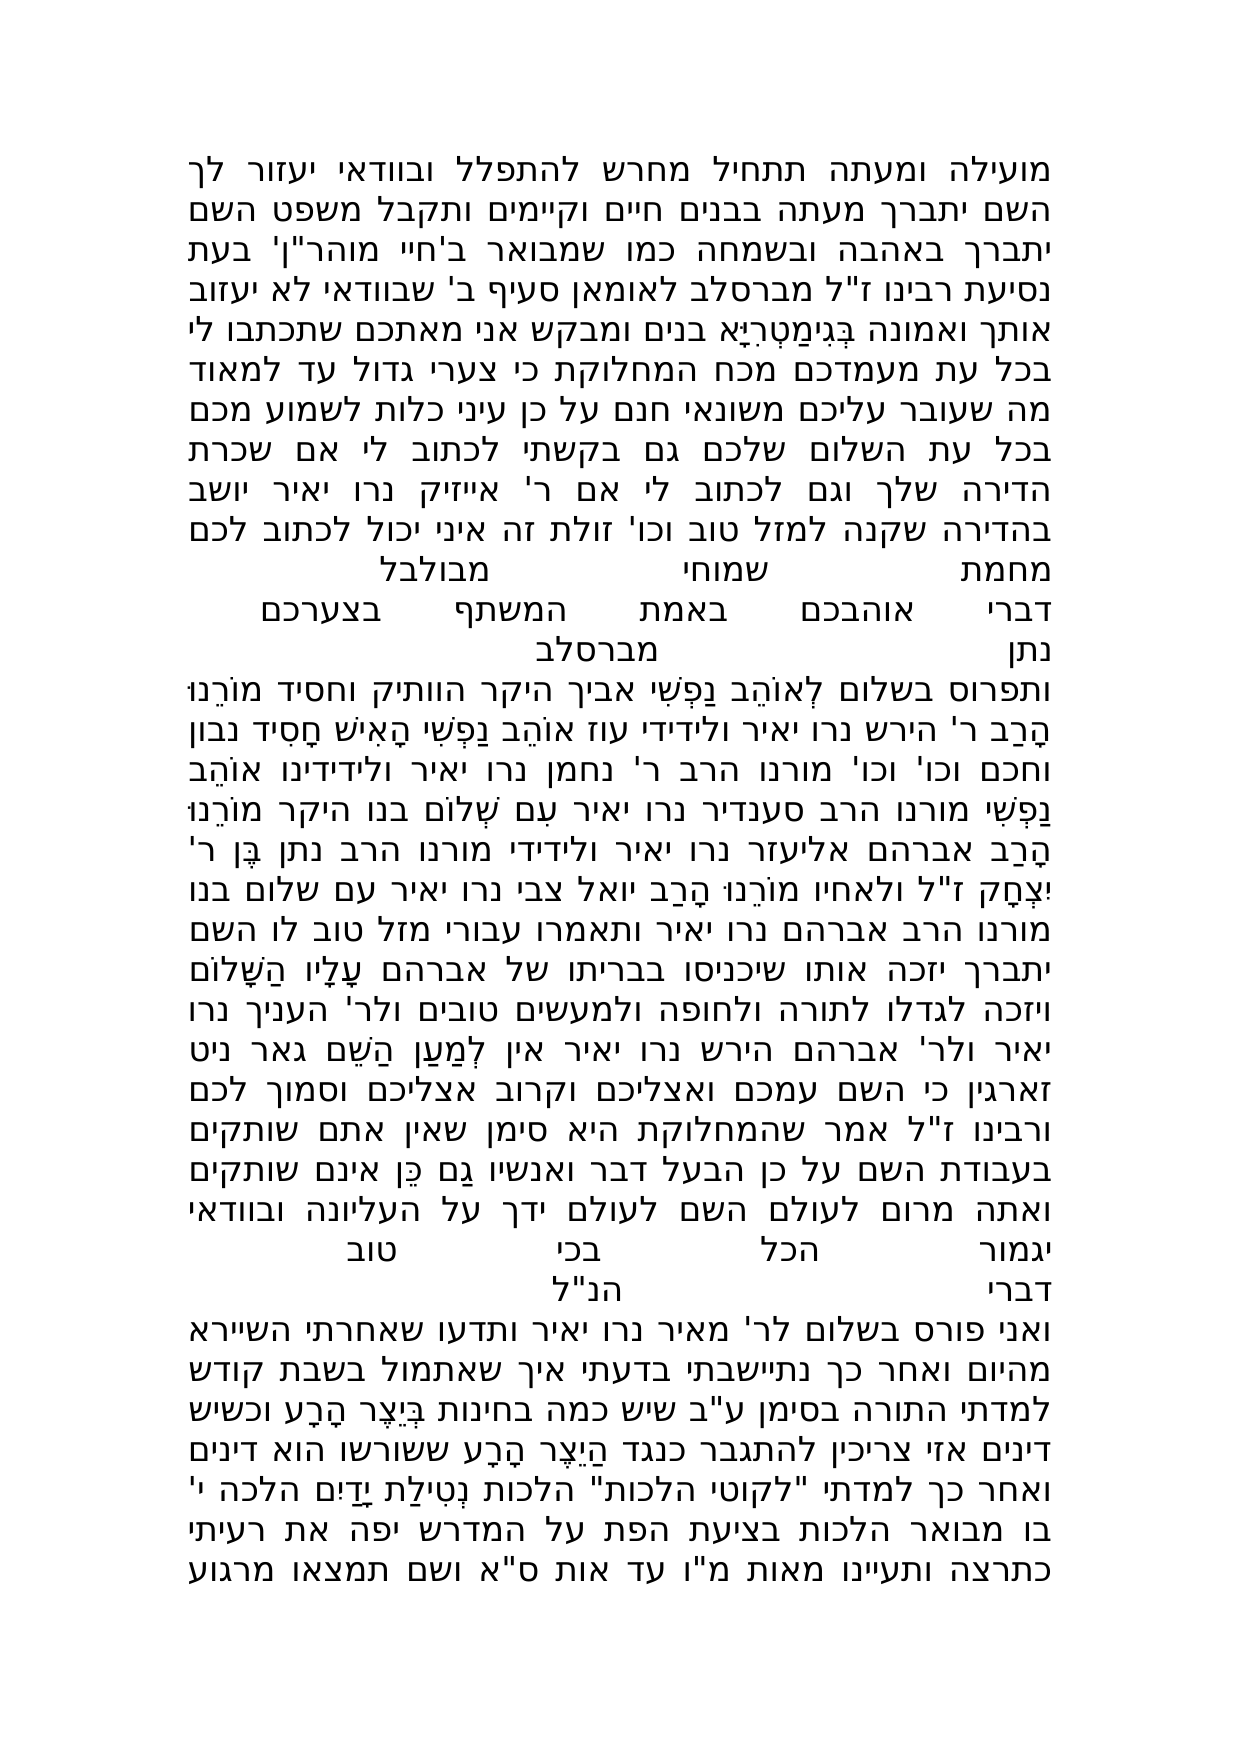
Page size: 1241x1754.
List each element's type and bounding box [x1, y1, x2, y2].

text [187, 150, 1053, 1590]
